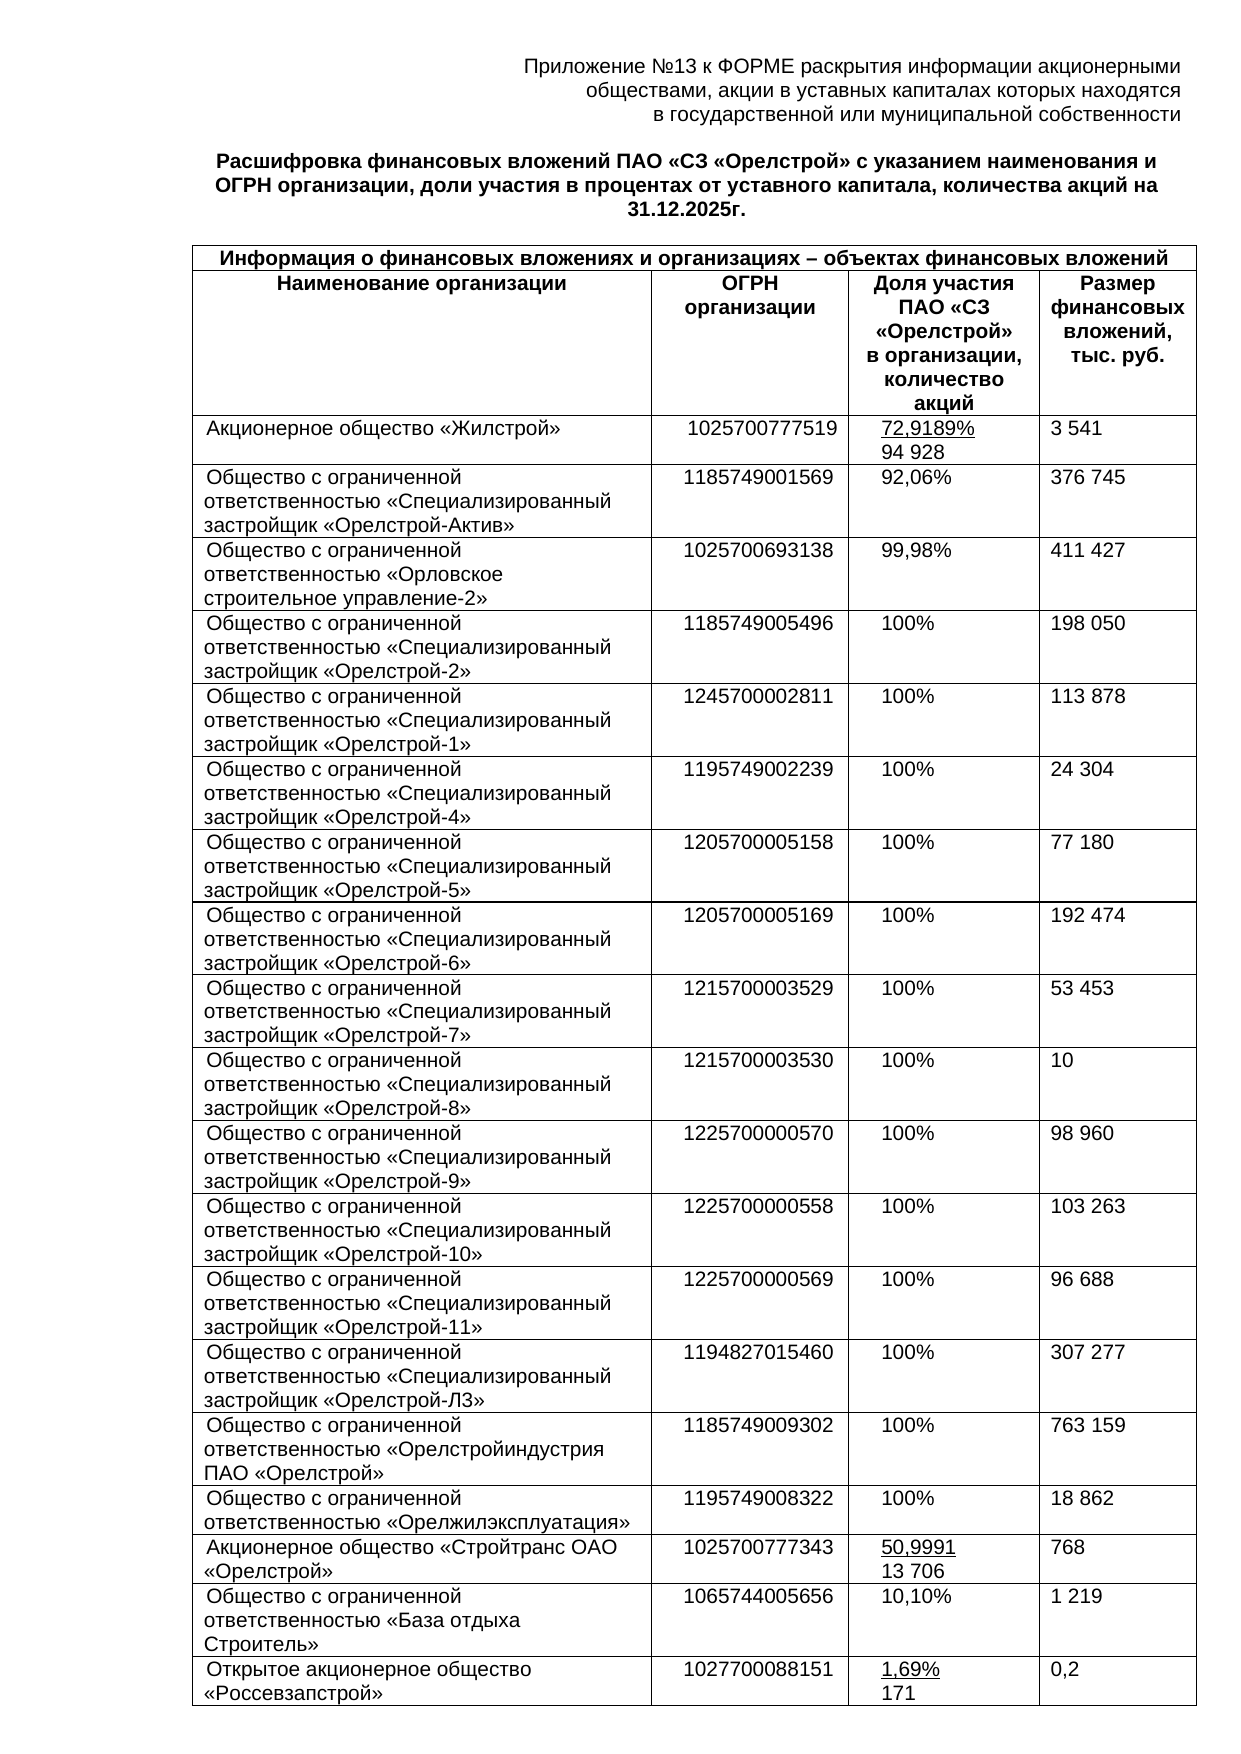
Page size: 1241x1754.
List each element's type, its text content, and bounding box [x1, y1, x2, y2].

table_cell 376 745 [1040, 465, 1196, 537]
table_cell 1 219 [1040, 1584, 1196, 1656]
table_cell 1225700000570 [652, 1121, 848, 1193]
table_cell 198 050 [1040, 611, 1196, 683]
table_cell 1,69% 171 [849, 1657, 1039, 1704]
table_cell 77 180 [1040, 830, 1196, 901]
text обществами, акции в уставных капиталах которых находятся [192, 77, 1181, 101]
table_cell 72,9189% 94 928 [849, 416, 1039, 464]
table_cell 1025700777519 [652, 416, 848, 464]
table_cell 1225700000569 [652, 1267, 848, 1339]
table_cell 100% [849, 684, 1039, 756]
table_cell Общество с ограниченной ответственностью «Орелжилэксплуатация» [193, 1486, 651, 1534]
table_cell 100% [849, 611, 1039, 683]
table_cell 1025700693138 [652, 538, 848, 610]
table_cell 96 688 [1040, 1267, 1196, 1339]
table_cell 100% [849, 1340, 1039, 1412]
table_cell Общество с ограниченной ответственностью «Специализированный застройщик «Орелстрой-11» [193, 1267, 651, 1339]
table_cell 1065744005656 [652, 1584, 848, 1656]
table_cell 307 277 [1040, 1340, 1196, 1412]
table_cell Общество с ограниченной ответственностью «Специализированный застройщик «Орелстрой-6» [193, 903, 651, 974]
table_cell 1194827015460 [652, 1340, 848, 1412]
table_cell Акционерное общество «Стройтранс ОАО «Орелстрой» [193, 1535, 651, 1583]
table_cell Общество с ограниченной ответственностью «Специализированный застройщик «Орелстрой-4» [193, 757, 651, 828]
table_cell Общество с ограниченной ответственностью «Специализированный застройщик «Орелстрой-2» [193, 611, 651, 683]
table_cell Общество с ограниченной ответственностью «Специализированный застройщик «Орелстрой-Актив» [193, 465, 651, 537]
table_cell 100% [849, 1267, 1039, 1339]
table_cell 113 878 [1040, 684, 1196, 756]
table_cell 768 [1040, 1535, 1196, 1583]
table_cell 1027700088151 [652, 1657, 848, 1704]
table_cell 99,98% [849, 538, 1039, 610]
table_cell 100% [849, 1048, 1039, 1120]
table_cell 1025700777343 [652, 1535, 848, 1583]
table_cell Общество с ограниченной ответственностью «Специализированный застройщик «Орелстрой-Л3» [193, 1340, 651, 1412]
table_cell 10,10% [849, 1584, 1039, 1656]
text Приложение №13 к ФОРМЕ раскрытия информации акционерными [192, 53, 1181, 77]
table_cell Акционерное общество «Жилстрой» [193, 416, 651, 464]
table_cell Общество с ограниченной ответственностью «Специализированный застройщик «Орелстрой-8» [193, 1048, 651, 1120]
table_cell ОГРН организации [652, 271, 848, 415]
table_cell 1185749005496 [652, 611, 848, 683]
table_cell Общество с ограниченной ответственностью «Специализированный застройщик «Орелстрой-7» [193, 975, 651, 1047]
table_cell 100% [849, 830, 1039, 901]
table_cell Наименование организации [193, 271, 651, 415]
table_cell 50,9991 13 706 [849, 1535, 1039, 1583]
table_cell Общество с ограниченной ответственностью «Специализированный застройщик «Орелстрой-10» [193, 1194, 651, 1266]
table_cell 1195749008322 [652, 1486, 848, 1534]
table_cell Размер финансовых вложений, тыс. руб. [1040, 271, 1196, 415]
table_cell 100% [849, 1194, 1039, 1266]
table_cell Общество с ограниченной ответственностью «Специализированный застройщик «Орелстрой-9» [193, 1121, 651, 1193]
table_cell Общество с ограниченной ответственностью «База отдыха Строитель» [193, 1584, 651, 1656]
table_cell Общество с ограниченной ответственностью «Орловское строительное управление-2» [193, 538, 651, 610]
table_cell 1185749009302 [652, 1413, 848, 1485]
table_cell 100% [849, 1413, 1039, 1485]
table_cell 24 304 [1040, 757, 1196, 828]
table_cell 10 [1040, 1048, 1196, 1120]
table_cell 100% [849, 1486, 1039, 1534]
table_cell 1225700000558 [652, 1194, 848, 1266]
table_cell Общество с ограниченной ответственностью «Орелстройиндустрия ПАО «Орелстрой» [193, 1413, 651, 1485]
text Расшифровка финансовых вложений ПАО «СЗ «Орелстрой» с указанием наименования и ОГРН организации, доли участия в процентах от уставного капитала, количества акций на 31.12.2025г. [192, 149, 1181, 221]
table_cell 103 263 [1040, 1194, 1196, 1266]
table_cell Общество с ограниченной ответственностью «Специализированный застройщик «Орелстрой-1» [193, 684, 651, 756]
text в государственной или муниципальной собственности [192, 101, 1181, 125]
table_cell Доля участия ПАО «СЗ «Орелстрой» в организации, количество акций [849, 271, 1039, 415]
table_cell 100% [849, 1121, 1039, 1193]
table_cell 53 453 [1040, 975, 1196, 1047]
table_cell 100% [849, 903, 1039, 974]
table_cell Общество с ограниченной ответственностью «Специализированный застройщик «Орелстрой-5» [193, 830, 651, 901]
table_cell 411 427 [1040, 538, 1196, 610]
table_cell 1205700005158 [652, 830, 848, 901]
table_cell 92,06% [849, 465, 1039, 537]
table_cell 1215700003530 [652, 1048, 848, 1120]
table_cell Открытое акционерное общество «Россевзапстрой» [193, 1657, 651, 1704]
table_cell 1185749001569 [652, 465, 848, 537]
table_cell 1205700005169 [652, 903, 848, 974]
table_cell 1195749002239 [652, 757, 848, 828]
table_cell 1215700003529 [652, 975, 848, 1047]
table_cell 1245700002811 [652, 684, 848, 756]
table_cell 100% [849, 757, 1039, 828]
table_cell 0,2 [1040, 1657, 1196, 1704]
table_cell 100% [849, 975, 1039, 1047]
table_header Информация о финансовых вложениях и организациях – объектах финансовых вложений [193, 246, 1196, 270]
table_cell 98 960 [1040, 1121, 1196, 1193]
table_cell 763 159 [1040, 1413, 1196, 1485]
table_cell 18 862 [1040, 1486, 1196, 1534]
table_cell 192 474 [1040, 903, 1196, 974]
table_cell 3 541 [1040, 416, 1196, 464]
